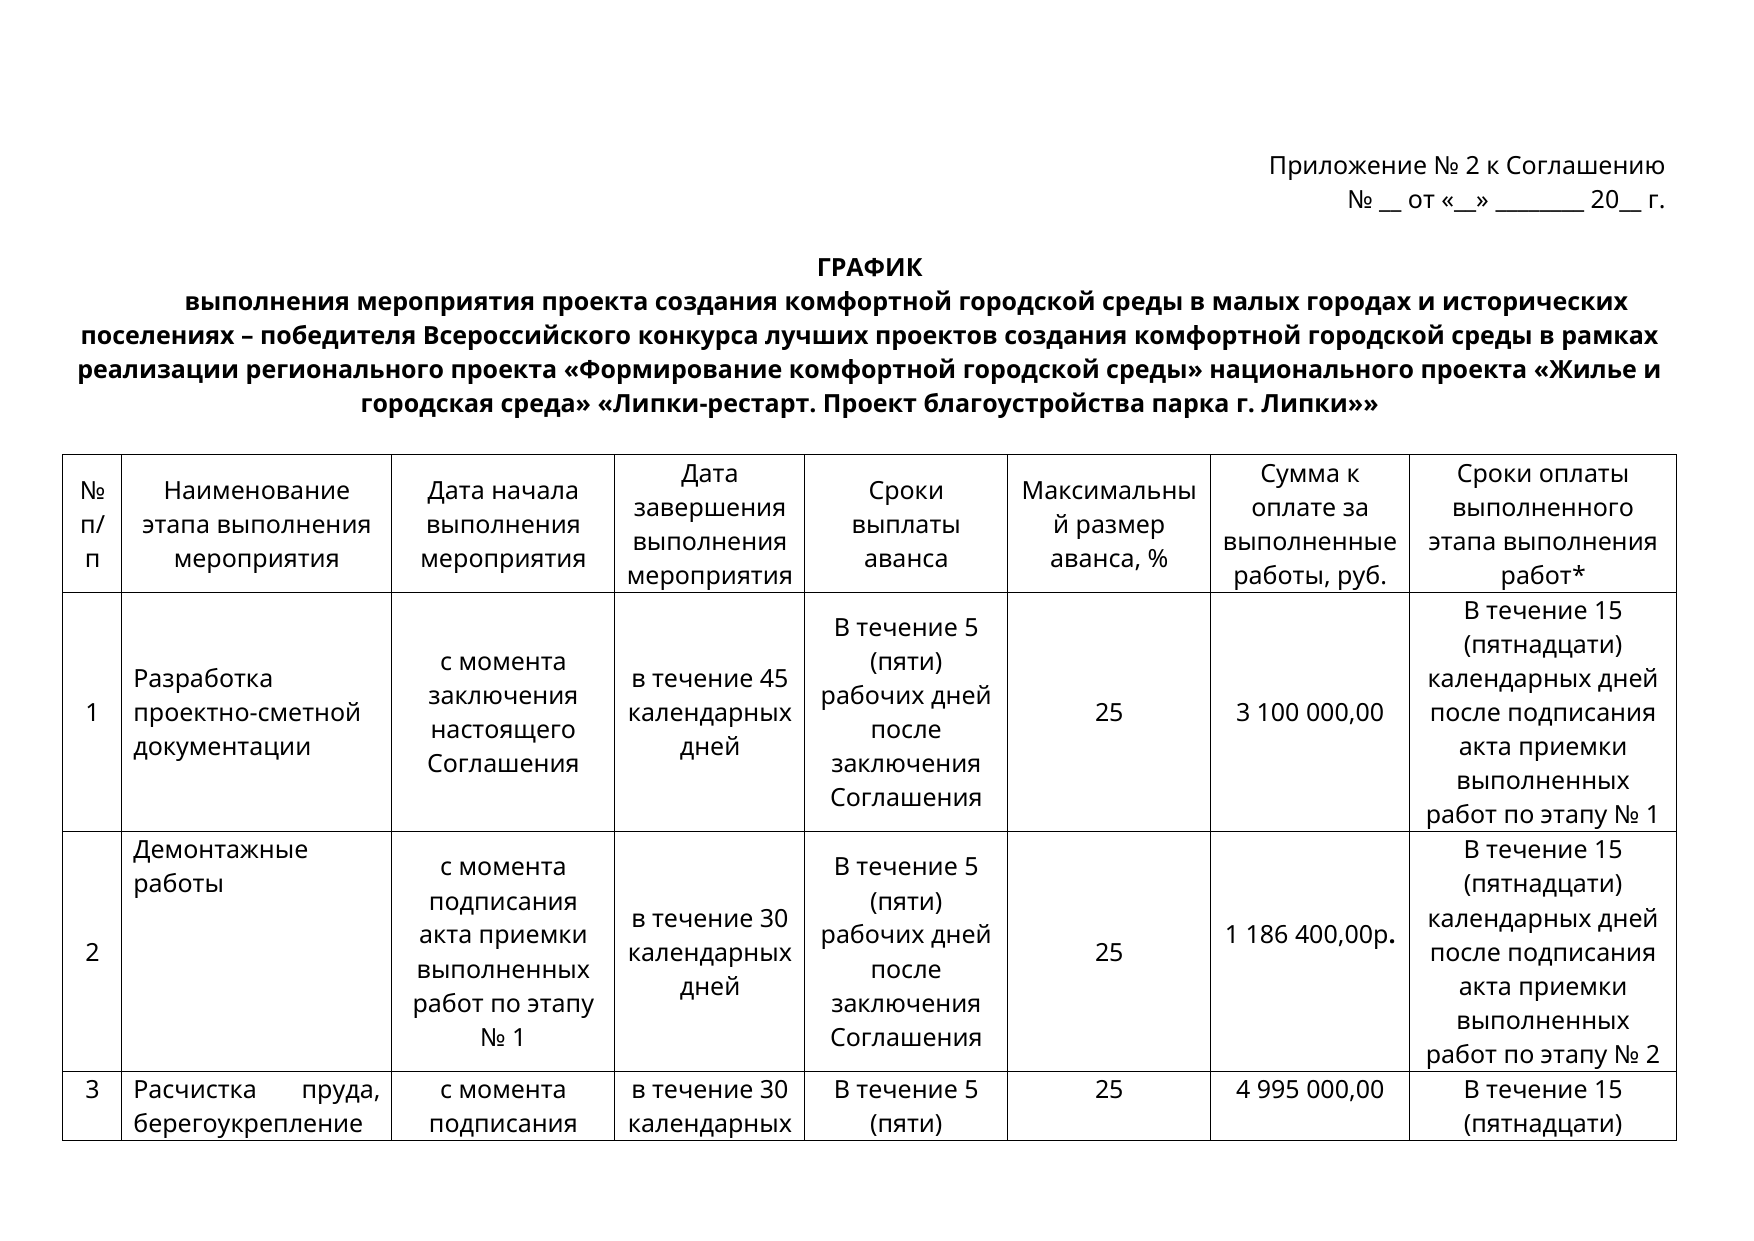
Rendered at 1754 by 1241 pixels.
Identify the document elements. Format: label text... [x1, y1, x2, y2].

table_cell В течение 15 (пятнадцати) календарных дней после подписания акта приемки выполненных работ по этапу № 1 [1410, 593, 1676, 831]
table_cell 1 [63, 593, 121, 831]
table_header Дата начала выполнения мероприятия [392, 455, 614, 592]
table_header № п/п [63, 455, 121, 592]
table_cell 3 100 000,00 [1211, 593, 1409, 831]
table_header Наименование этапа выполнения мероприятия [122, 455, 391, 592]
table_header Сроки оплаты выполненного этапа выполнения работ* [1410, 455, 1676, 592]
table_cell В течение 5 (пяти) рабочих дней после заключения Соглашения [805, 832, 1007, 1071]
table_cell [805, 1072, 1007, 1140]
table_cell В течение 5 (пяти) рабочих дней после заключения Соглашения [805, 593, 1007, 831]
text выполнения мероприятия проекта создания комфортной городской среды в малых городах и исторических поселениях – победителя Всероссийского конкурса лучших проектов создания комфортной городской среды в рамках реализации регионального проекта «Формирование комфортной городской среды» национального проекта «Жилье и городская среда» «Липки-рестарт. Проект благоустройства парка г. Липки»» [74, 284, 1665, 420]
table_cell с момента подписания акта приемки выполненных работ по этапу № 1 [392, 832, 614, 1071]
table_cell в течение 30 календарных дней [615, 832, 804, 1071]
table_cell 25 [1008, 1072, 1210, 1140]
table_cell 25 [1008, 593, 1210, 831]
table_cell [122, 1072, 391, 1140]
table_cell 1 186 400,00р. [1211, 832, 1409, 1071]
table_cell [1410, 1072, 1676, 1140]
table_cell Разработка проектно-сметной документации [122, 593, 391, 831]
text ГРАФИК [74, 250, 1665, 284]
table_cell в течение 45 календарных дней [615, 593, 804, 831]
table_cell В течение 15 (пятнадцати) календарных дней после подписания акта приемки выполненных работ по этапу № 2 [1410, 832, 1676, 1071]
table_cell 4 995 000,00 [1211, 1072, 1409, 1140]
table_cell с момента заключения настоящего Соглашения [392, 593, 614, 831]
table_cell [615, 1072, 804, 1140]
table_header Максимальный размер аванса, % [1008, 455, 1210, 592]
table_header Сумма к оплате за выполненные работы, руб. [1211, 455, 1409, 592]
text Приложение № 2 к Соглашению [74, 148, 1665, 182]
table_cell 2 [63, 832, 121, 1071]
table_header Сроки выплаты аванса [805, 455, 1007, 592]
text № __ от «__» ________ 20__ г. [74, 182, 1665, 216]
table_cell Демонтажные работы [122, 832, 391, 1071]
table_cell 25 [1008, 832, 1210, 1071]
table_cell 3 [63, 1072, 121, 1140]
table_header Дата завершения выполнения мероприятия [615, 455, 804, 592]
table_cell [392, 1072, 614, 1140]
